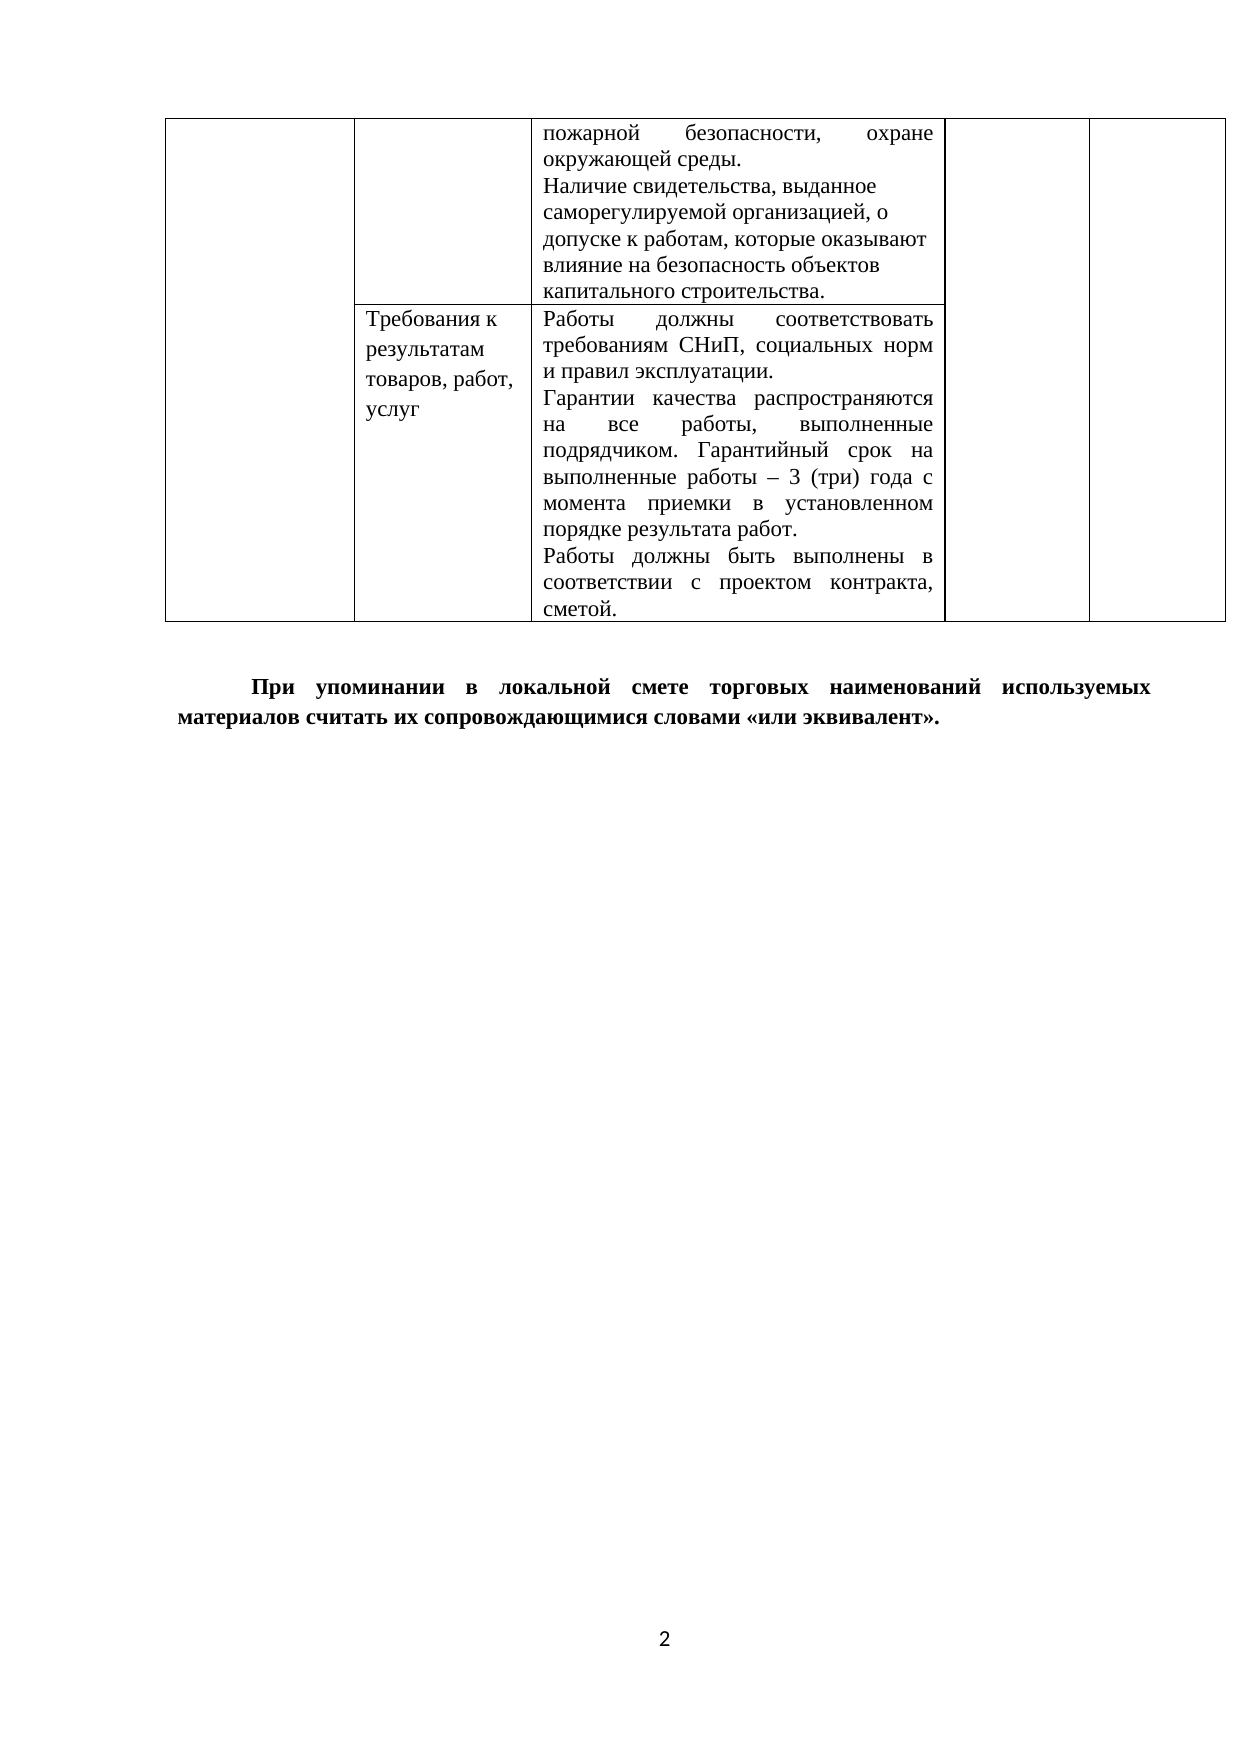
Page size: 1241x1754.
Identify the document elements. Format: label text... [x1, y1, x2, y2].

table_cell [532, 119, 944, 304]
text При упоминании в локальной смете торговых наименований используемых материалов считать их сопровождающимися словами «или эквивалент». [177, 673, 1152, 729]
table_cell Работы должны соответствовать требованиям СНиП, социальных норм и правил эксплуатации. Гарантии качества распространяются на все работы, выполненные подрядчиком. Гарантийный срок на выполненные работы – 3 (три) года с момента приемки в установленном порядке результата работ. Работы должны быть выполнены в соответствии с проектом контракта, сметой. [532, 305, 944, 621]
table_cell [355, 119, 531, 304]
table_cell Требования к результатам товаров, работ, услуг [355, 305, 531, 621]
